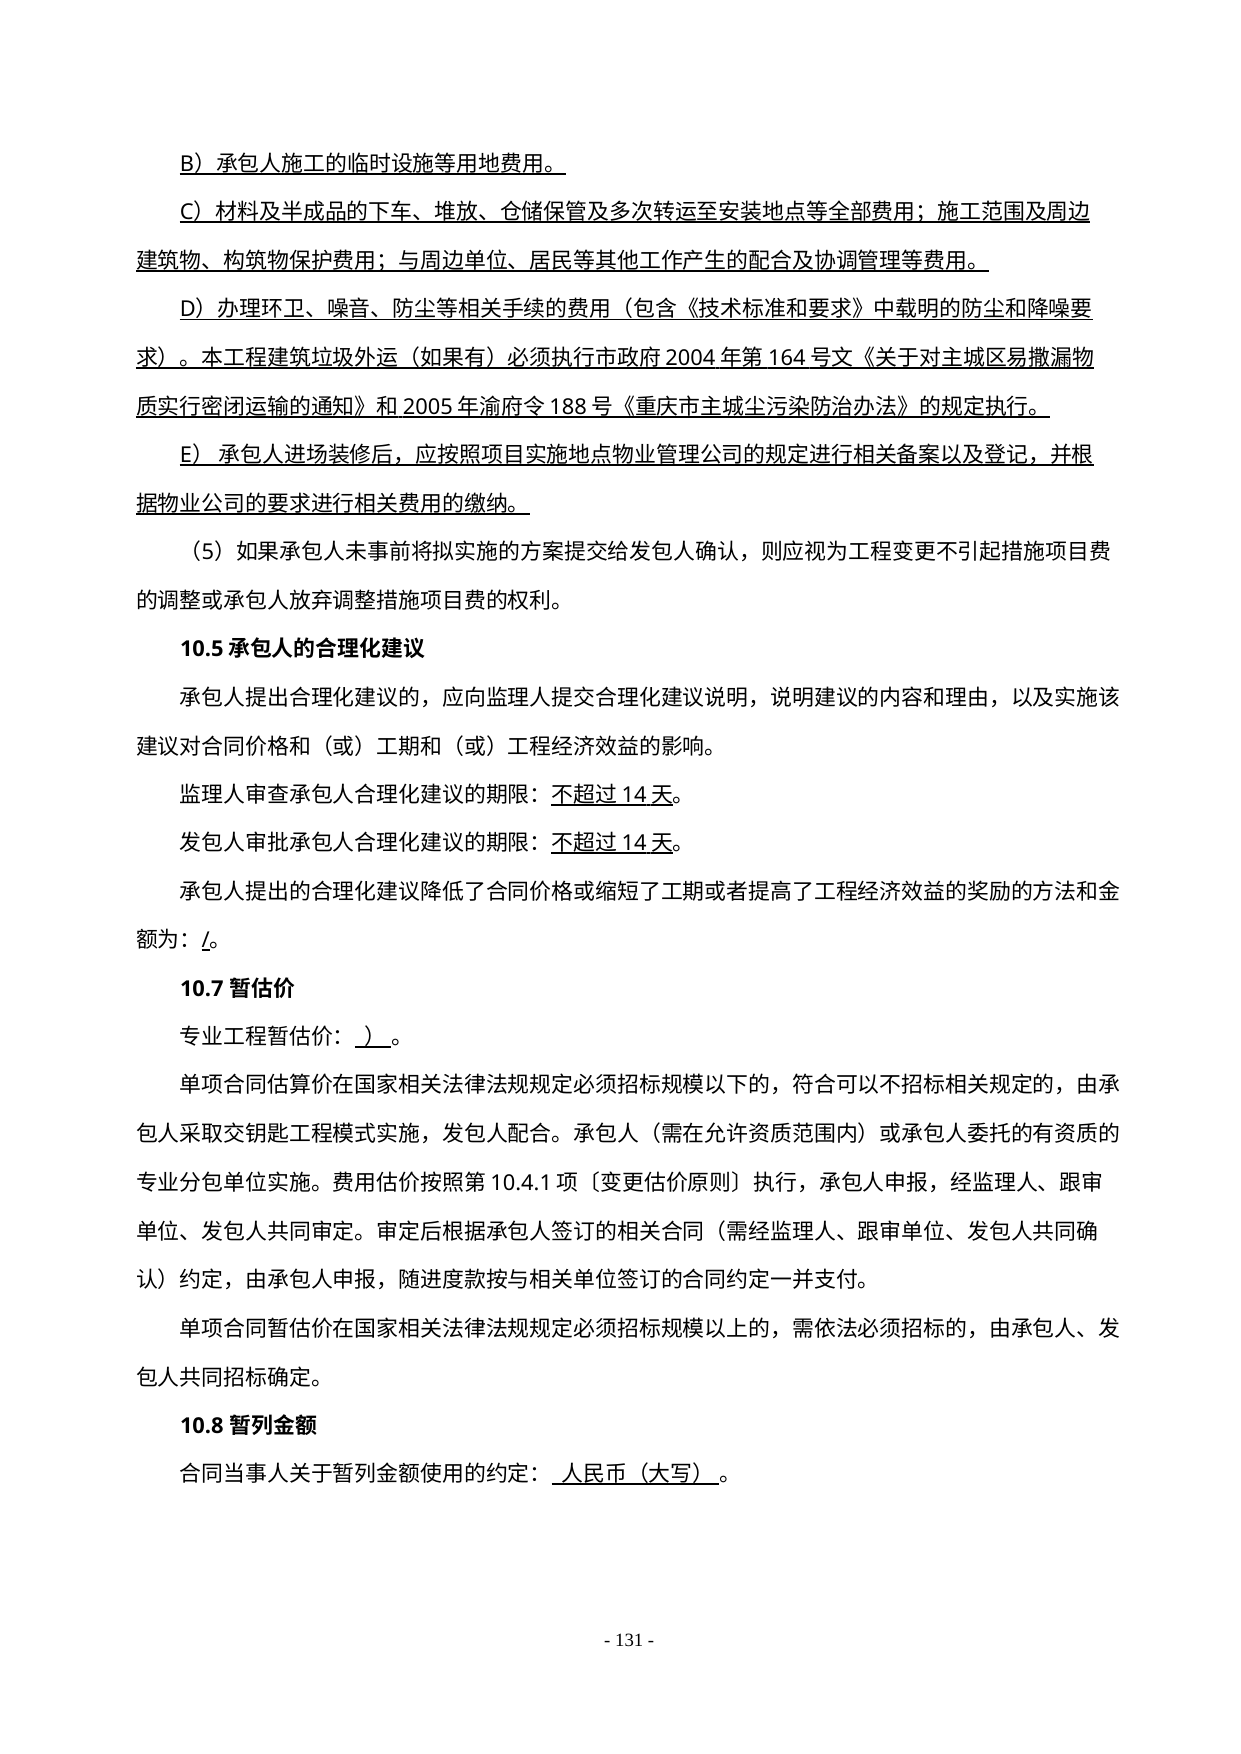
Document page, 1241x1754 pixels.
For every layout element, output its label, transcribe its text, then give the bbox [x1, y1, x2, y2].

text 合同当事人关于暂列金额使用的约定： 人民币（大写） 。 [136, 1456, 1122, 1488]
text 单项合同估算价在国家相关法律法规规定必须招标规模以下的，符合可以不招标相关规定的，由承包人采取交钥匙工程模式实施，发包人配合。承包人（需在允许资质范围内）或承包人委托的有资质的专业分包单位实施。费用估价按照第10.4.1项〔变更估价原则〕执行，承包人申报，经监理人、跟审单位、发包人共同审定。审定后根据承包人签订的相关合同（需经监理人、跟审单位、发包人共同确认）约定，由承包人申报，随进度款按与相关单位签订的合同约定一并支付。 [136, 1067, 1122, 1294]
text E） 承包人进场装修后，应按照项目实施地点物业管理公司的规定进行相关备案以及登记，并根据物业公司的要求进行相关费用的缴纳。 [136, 437, 1111, 518]
subtitle 10.8 暂列金额 [136, 1407, 1122, 1440]
text 专业工程暂估价： ） 。 [136, 1019, 1122, 1051]
text 发包人审批承包人合理化建议的期限：不超过14天。 [136, 825, 1122, 857]
subtitle 10.7 暂估价 [136, 970, 1122, 1003]
text （5）如果承包人未事前将拟实施的方案提交给发包人确认，则应视为工程变更不引起措施项目费的调整或承包人放弃调整措施项目费的权利。 [136, 534, 1122, 615]
text B）承包人施工的临时设施等用地费用。 [136, 146, 1111, 178]
text 监理人审查承包人合理化建议的期限：不超过14天。 [136, 777, 1122, 809]
text D）办理环卫、噪音、防尘等相关手续的费用（包含《技术标准和要求》中载明的防尘和降噪要求）。本工程建筑垃圾外运（如果有）必须执行市政府2004年第164号文《关于对主城区易撒漏物质实行密闭运输的通知》和2005年渝府令188号《重庆市主城尘污染防治办法》的规定执行。 [136, 291, 1111, 421]
text 承包人提出的合理化建议降低了合同价格或缩短了工期或者提高了工程经济效益的奖励的方法和金额为：/。 [136, 873, 1122, 954]
subtitle 10.5承包人的合理化建议 [136, 631, 1122, 664]
text 单项合同暂估价在国家相关法律法规规定必须招标规模以上的，需依法必须招标的，由承包人、发包人共同招标确定。 [136, 1310, 1122, 1392]
text C）材料及半成品的下车、堆放、仓储保管及多次转运至安装地点等全部费用；施工范围及周边建筑物、构筑物保护费用；与周边单位、居民等其他工作产生的配合及协调管理等费用。 [136, 194, 1111, 275]
text 承包人提出合理化建议的，应向监理人提交合理化建议说明，说明建议的内容和理由，以及实施该建议对合同价格和（或）工期和（或）工程经济效益的影响。 [136, 679, 1122, 761]
